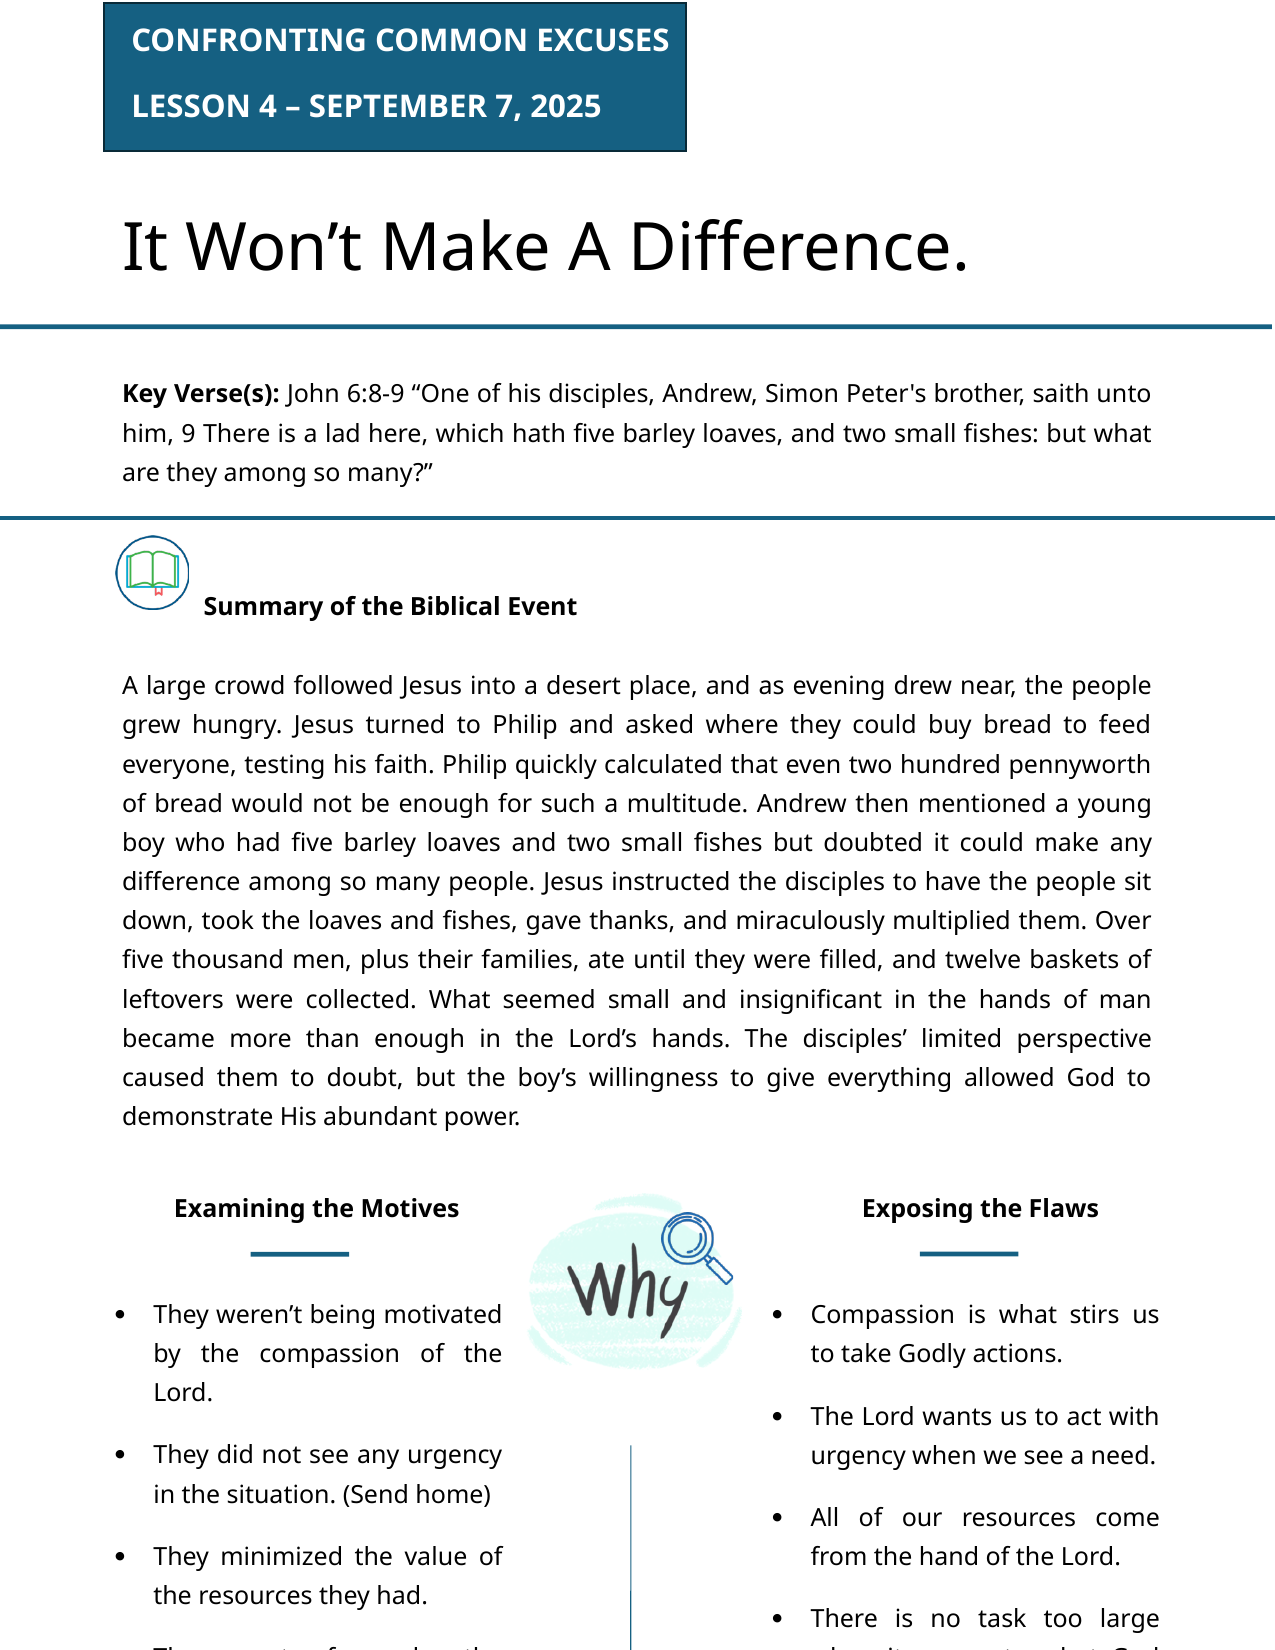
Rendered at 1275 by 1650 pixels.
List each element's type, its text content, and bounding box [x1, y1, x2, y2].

text Examining the Motives Exposing the Flaws [789, 1191, 1153, 1225]
text Key Verse(s): John 6:8-9 “One of his disciples, Andrew, Simon Peter's brother, saith unto him, 9 There is a lad here, which hath five barley loaves, and two small fishes: but what are they among so many?” [122, 376, 1153, 488]
picture [480, 1178, 789, 1384]
text A large crowd followed Jesus into a desert place, and as evening drew near, the people grew hungry. Jesus turned to Philip and asked where they could buy bread to feed everyone, testing his faith. Philip quickly calculated that even two hundred pennyworth of bread would not be enough for such a multitude. Andrew then mentioned a young boy who had five barley loaves and two small fishes but doubted it could make any difference among so many people. Jesus instructed the disciples to have the people sit down, took the loaves and fishes, gave thanks, and miraculously multiplied them. Over five thousand men, plus their families, ate until they were filled, and twelve baskets of leftovers were collected. What seemed small and insignificant in the hands of man became more than enough in the Lord’s hands. The disciples’ limited perspective caused them to doubt, but the boy’s willingness to give everything allowed God to demonstrate His abundant power. [122, 668, 1153, 1133]
text Examining the Motives Exposing the Flaws [122, 1191, 480, 1225]
text Summary of the Biblical Event [122, 589, 1153, 623]
text It Won’t Make A Difference. [122, 199, 1125, 290]
picture [115, 535, 189, 610]
